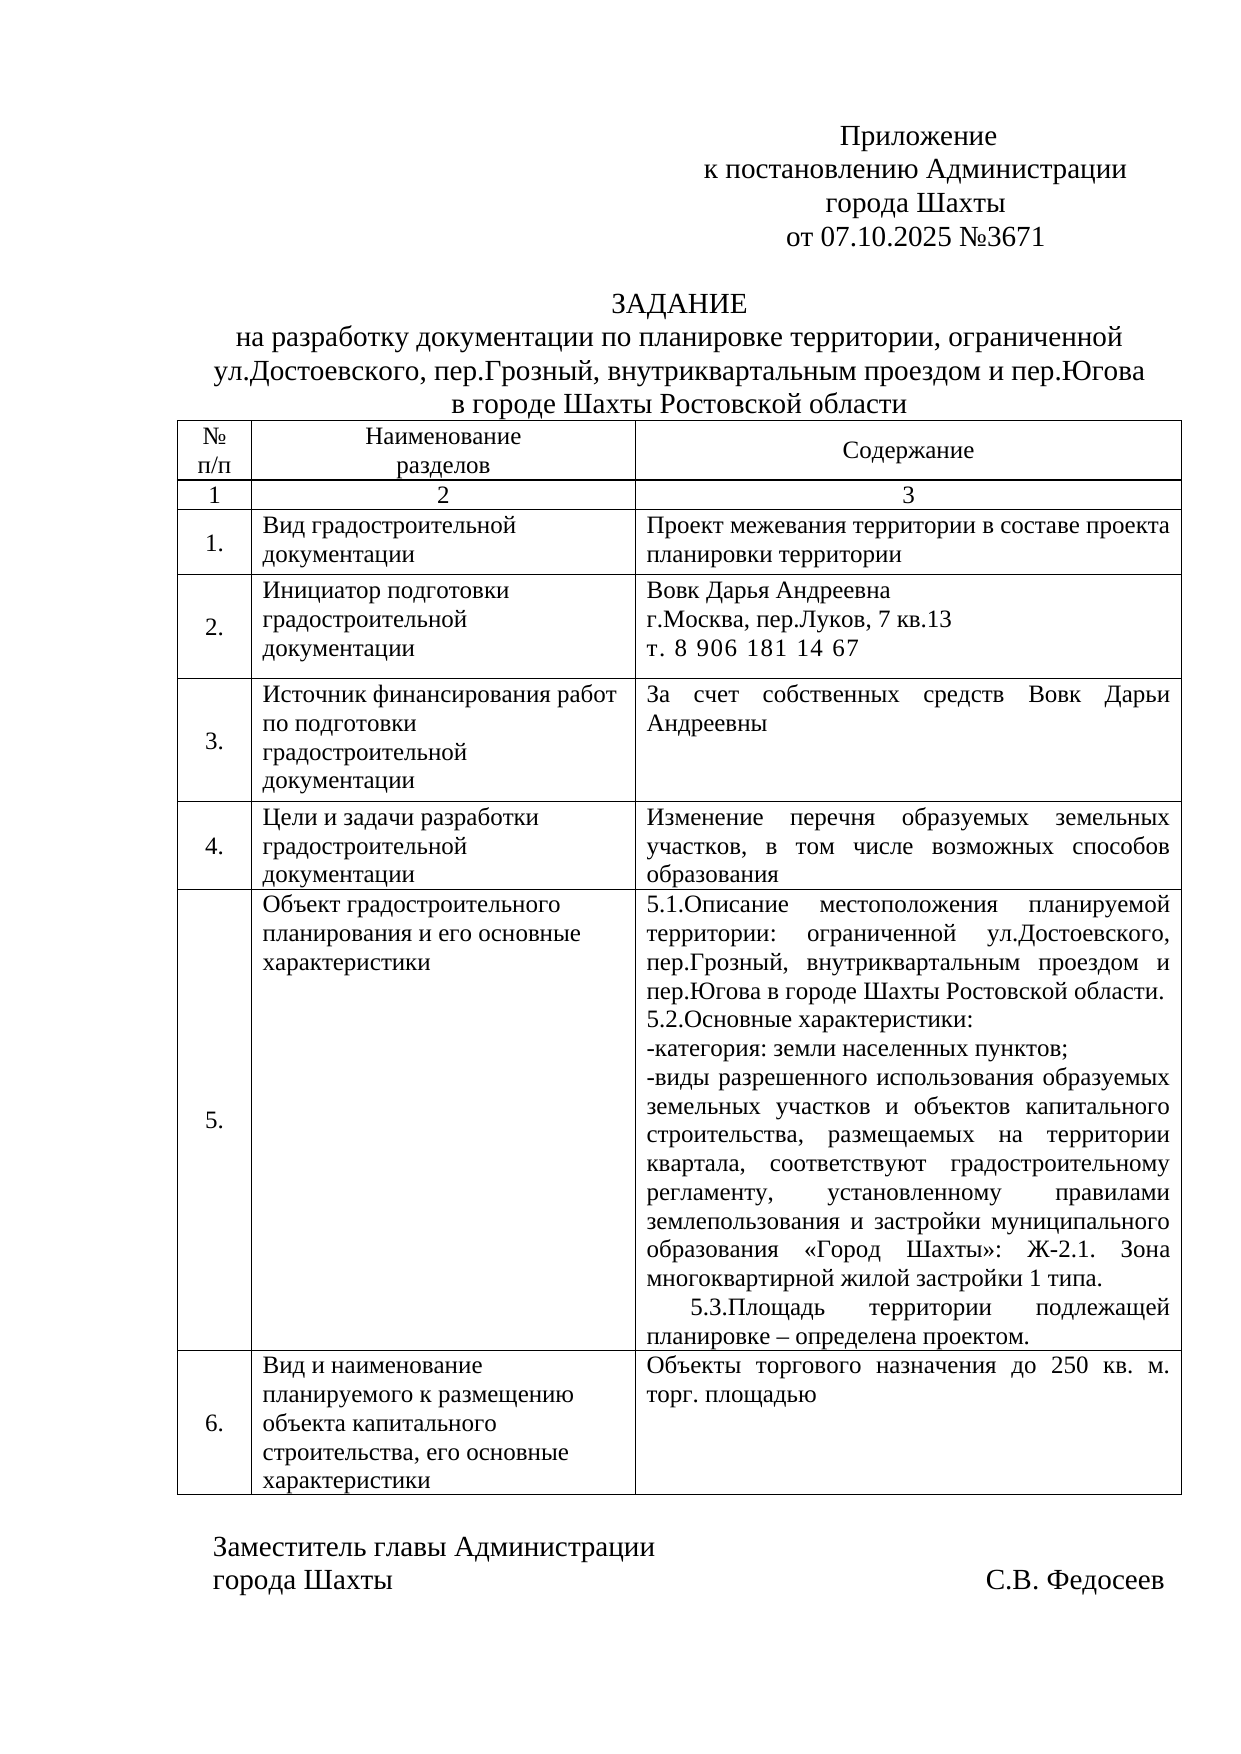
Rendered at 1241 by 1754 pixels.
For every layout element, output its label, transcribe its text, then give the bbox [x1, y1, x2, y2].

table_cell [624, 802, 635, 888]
text города Шахты [650, 185, 1181, 219]
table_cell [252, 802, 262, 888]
text ЗАДАНИЕ [177, 286, 1181, 319]
table_cell Источник финансирования работ по подготовки градостроительной документации [252, 679, 635, 801]
text на разработку документации по планировке территории, ограниченной ул.Достоевского, пер.Грозный, внутриквартальным проездом и пер.Югова [177, 319, 1181, 386]
text Приложение [650, 118, 1187, 152]
table_header № п/п [178, 421, 251, 478]
table_cell 4. [178, 802, 251, 888]
table_cell 3. [178, 679, 251, 801]
table_cell Вид и наименование планируемого к размещению объекта капитального строительства, его основные характеристики [252, 1351, 635, 1494]
text в городе Шахты Ростовской области [177, 386, 1181, 420]
table_cell 5.1.Описание местоположения планируемой территории: ограниченной ул.Достоевского, пер.Грозный, внутриквартальным проездом и пер.Югова в городе Шахты Ростовской области. 5.2.Основные характеристики: -категория: земли населенных пунктов; -виды разрешенного использования образуемых земельных участков и объектов капитального строительства, размещаемых на территории квартала, соответствуют градостроительному регламенту, установленному правилами землепользования и застройки муниципального образования «Город Шахты»: Ж-2.1. Зона многоквартирной жилой застройки 1 типа. 5.3.Площадь территории подлежащей планировке – определена проектом. [636, 890, 1181, 1349]
table_cell Объект градостроительного планирования и его основные характеристики [252, 890, 635, 1349]
table_cell 1. [178, 510, 251, 574]
table_header Наименование разделов [252, 421, 635, 478]
table_cell Проект межевания территории в составе проекта планировки территории [636, 510, 1181, 574]
text Заместитель главы Администрации [213, 1529, 1181, 1562]
text к постановлению Администрации [650, 152, 1181, 185]
table_cell Объекты торгового назначения до 250 кв. м. торг. площадью [636, 1351, 1181, 1494]
table_header Содержание [636, 421, 1181, 478]
table_cell 2. [178, 575, 251, 678]
table_header 2 [252, 481, 635, 509]
table_cell Инициатор подготовки градостроительной документации [252, 575, 635, 678]
text города Шахты С.В. Федосеев [213, 1562, 1181, 1596]
table_header 3 [636, 481, 1181, 509]
table_cell Вид градостроительной документации [252, 510, 635, 574]
table_cell За счет собственных средств Вовк Дарьи Андреевны [636, 679, 1181, 801]
table_cell 6. [178, 1351, 251, 1494]
table_header 1 [178, 481, 251, 509]
table_cell 5. [178, 890, 251, 1349]
table_cell Вовк Дарья Андреевна г.Москва, пер.Луков, 7 кв.13 т. 8 906 181 14 67 [636, 575, 1181, 678]
table_cell Изменение перечня образуемых земельных участков, в том числе возможных способов образования [636, 802, 1181, 888]
text от 07.10.2025 №3671 [650, 219, 1181, 252]
